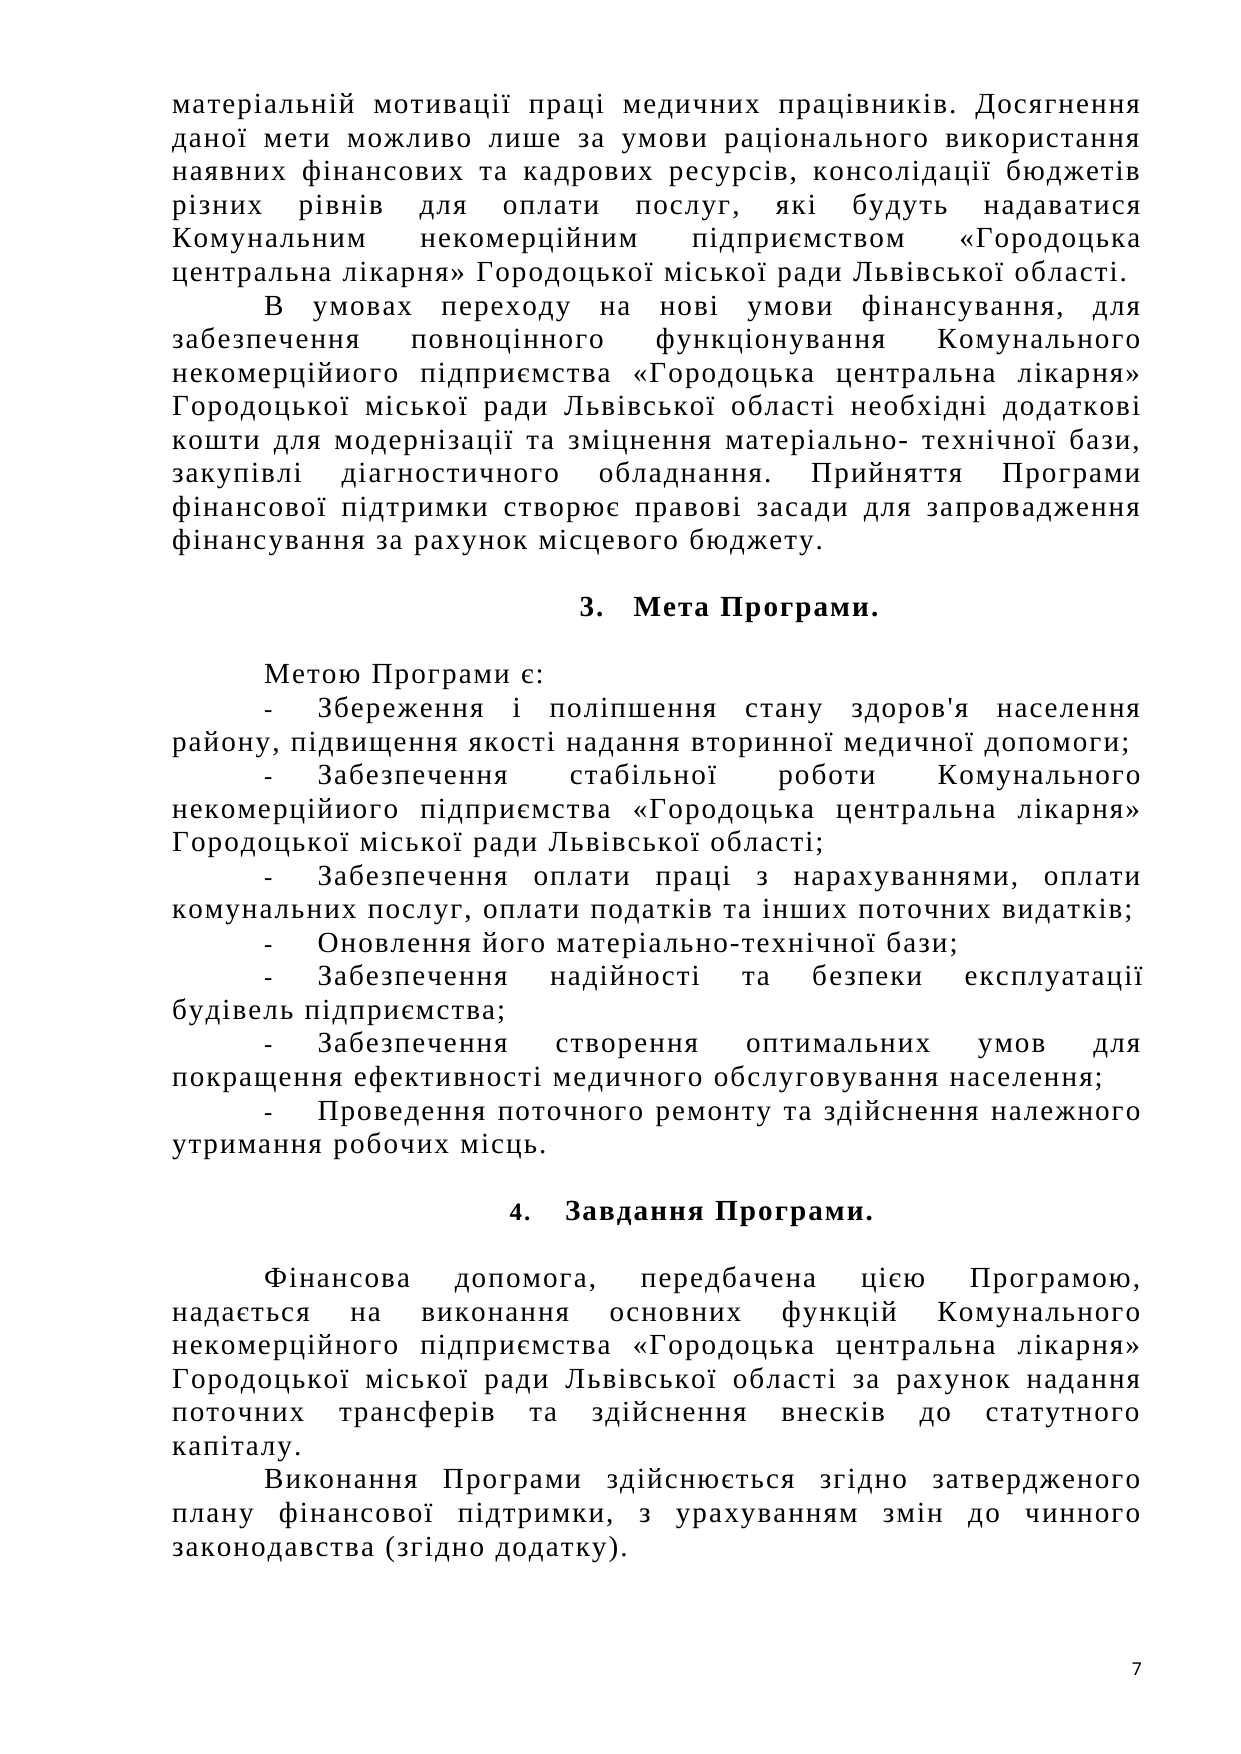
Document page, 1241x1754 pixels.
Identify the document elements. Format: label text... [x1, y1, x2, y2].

text Фінансова допомога, передбачена цією Програмою, надається на виконання основних функцій Комунального некомерційного підприємства «Городоцька центральна лікарня» Городоцької міської ради Львівської області за рахунок надання поточних трансферів та здійснення внесків до статутного капіталу. [172, 1260, 1142, 1462]
list Збереження і поліпшення стану здоров'я населення району, підвищення якості надання вторинної медичної допомоги; [172, 690, 1142, 757]
list Проведення поточного ремонту та здійснення належного утримання робочих місць. [172, 1093, 1142, 1160]
text Виконання Програми здійснюється згідно затвердженого плану фінансової підтримки, з урахуванням змін до чинного законодавства (згідно додатку). [172, 1462, 1142, 1562]
list Забезпечення надійності та безпеки експлуатації будівель підприємства; [172, 958, 1144, 1026]
list Забезпечення стабільної роботи Комунального некомерційиого підприємства «Городоцька центральна лікарня» Городоцької міської ради Львівської області; [172, 757, 1142, 858]
list Забезпечення оплати праці з нарахуваннями, оплати комунальних послуг, оплати податків та інших поточних видатків; [172, 858, 1142, 925]
text В умовах переходу на нові умови фінансування, для забезпечення повноцінного функціонування Комунального некомерційиого підприємства «Городоцька центральна лікарня» Городоцької міської ради Львівської області необхідні додаткові кошти для модернізації та зміцнення матеріально- технічної бази, закупівлі діагностичного обладнання. Прийняття Програми фінансової підтримки створює правові засади для запровадження фінансування за рахунок місцевого бюджету. [172, 288, 1142, 556]
list Завдання Програми. [170, 1193, 1121, 1227]
list Забезпечення створення оптимальних умов для покращення ефективності медичного обслуговування населення; [172, 1026, 1142, 1093]
list Мета Програми. [245, 589, 1121, 623]
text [172, 86, 1142, 288]
list Оновлення його матеріально-технічної бази; [172, 925, 1144, 958]
text Метою Програми є: [172, 657, 1144, 690]
